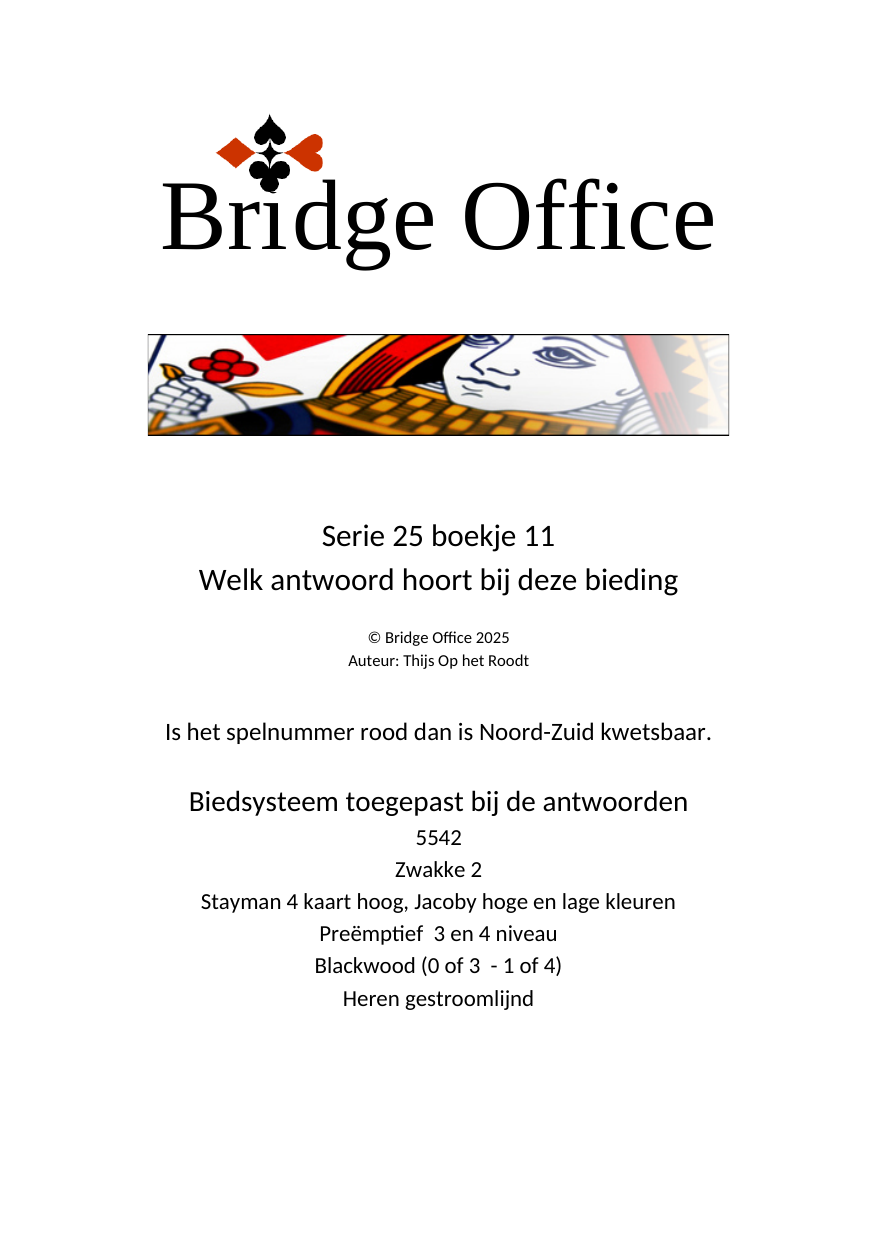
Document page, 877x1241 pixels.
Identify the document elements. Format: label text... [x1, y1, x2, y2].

text © Bridge Office 2025 [148, 627, 729, 647]
text Stayman 4 kaart hoog, Jacoby hoge en lage kleuren [148, 887, 729, 915]
text Blackwood (0 of 3 - 1 of 4) Heren gestroomlijnd [148, 951, 729, 1012]
text Welk antwoord hoort bij deze bieding [148, 560, 729, 598]
text Preëmptief 3 en 4 niveau [148, 919, 729, 947]
text Auteur: Thijs Op het Roodt Is het spelnummer rood dan is Noord-Zuid kwetsbaar. [148, 650, 729, 779]
text Serie 25 boekje 11 [148, 472, 729, 554]
text Biedsysteem toegepast bij de antwoorden 5542 Zwakke 2 [148, 783, 729, 883]
picture [215, 113, 323, 192]
picture [147, 334, 730, 436]
